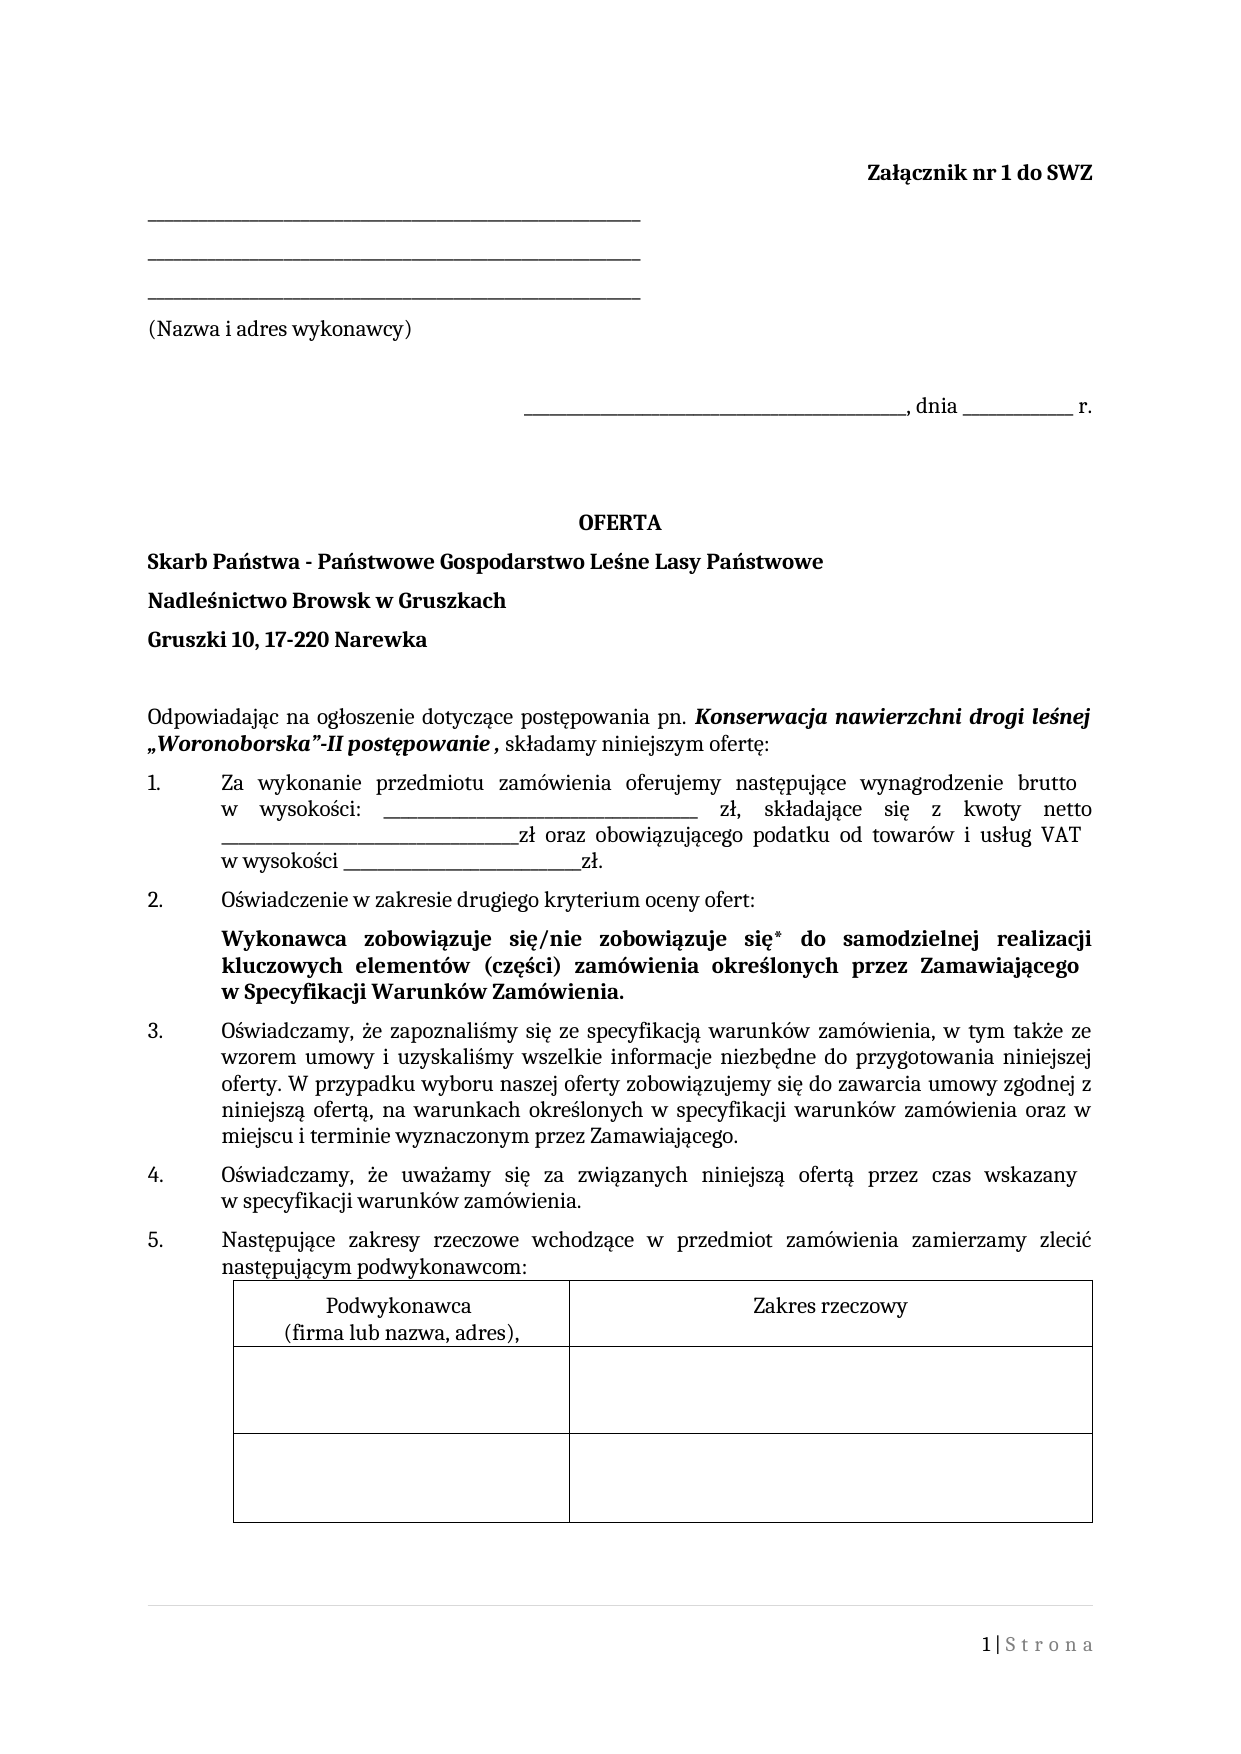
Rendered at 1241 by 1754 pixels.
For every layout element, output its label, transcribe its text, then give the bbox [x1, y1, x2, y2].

text (Nazwa i adres wykonawcy) [148, 316, 1093, 342]
text Nadleśnictwo Browsk w Gruszkach [148, 587, 1093, 614]
text Załącznik nr 1 do SWZ [148, 160, 1093, 186]
text Skarb Państwa - Państwowe Gospodarstwo Leśne Lasy Państwowe [148, 549, 1093, 575]
text __________________________________________________________ [148, 199, 1093, 225]
text _____________________________________________, dnia _____________ r. [148, 393, 1093, 419]
text __________________________________________________________ [148, 277, 1093, 303]
text __________________________________________________________ [148, 238, 1093, 264]
table_header Zakres rzeczowy [570, 1281, 1092, 1346]
text 2. Oświadczenie w zakresie drugiego kryterium oceny ofert: [148, 887, 1093, 913]
text OFERTA [148, 510, 1093, 536]
text 3. Oświadczamy, że zapoznaliśmy się ze specyfikacją warunków zamówienia, w tym także ze wzorem umowy i uzyskaliśmy wszelkie informacje niezbędne do przygotowania niniejszej oferty. W przypadku wyboru naszej oferty zobowiązujemy się do zawarcia umowy zgodnej z niniejszą ofertą, na warunkach określonych w specyfikacji warunków zamówienia oraz w miejscu i terminie wyznaczonym przez Zamawiającego. [148, 1018, 1093, 1149]
text Wykonawca zobowiązuje się/nie zobowiązuje się* do samodzielnej realizacji kluczowych elementów (części) zamówienia określonych przez Zamawiającego w Specyfikacji Warunków Zamówienia. [221, 926, 1093, 1005]
text Gruszki 10, 17-220 Narewka [148, 626, 1093, 653]
table_cell [570, 1434, 1092, 1522]
text 1. Za wykonanie przedmiotu zamówienia oferujemy następujące wynagrodzenie brutto w wysokości: _____________________________________ zł, składające się z kwoty netto ___________________________________zł oraz obowiązującego podatku od towarów i usług VAT w wysokości ____________________________zł. [148, 769, 1093, 875]
text Odpowiadając na ogłoszenie dotyczące postępowania pn. Konserwacja nawierzchni drogi leśnej „Woronoborska”-II postępowanie , składamy niniejszym ofertę: [148, 704, 1093, 757]
table_cell [570, 1347, 1092, 1433]
table_cell [234, 1347, 569, 1433]
text 5. Następujące zakresy rzeczowe wchodzące w przedmiot zamówienia zamierzamy zlecić następującym podwykonawcom: [148, 1227, 1093, 1280]
table_header Podwykonawca (firma lub nazwa, adres), [234, 1281, 569, 1346]
table_cell [234, 1434, 569, 1522]
text 4. Oświadczamy, że uważamy się za związanych niniejszą ofertą przez czas wskazany w specyfikacji warunków zamówienia. [148, 1162, 1093, 1214]
